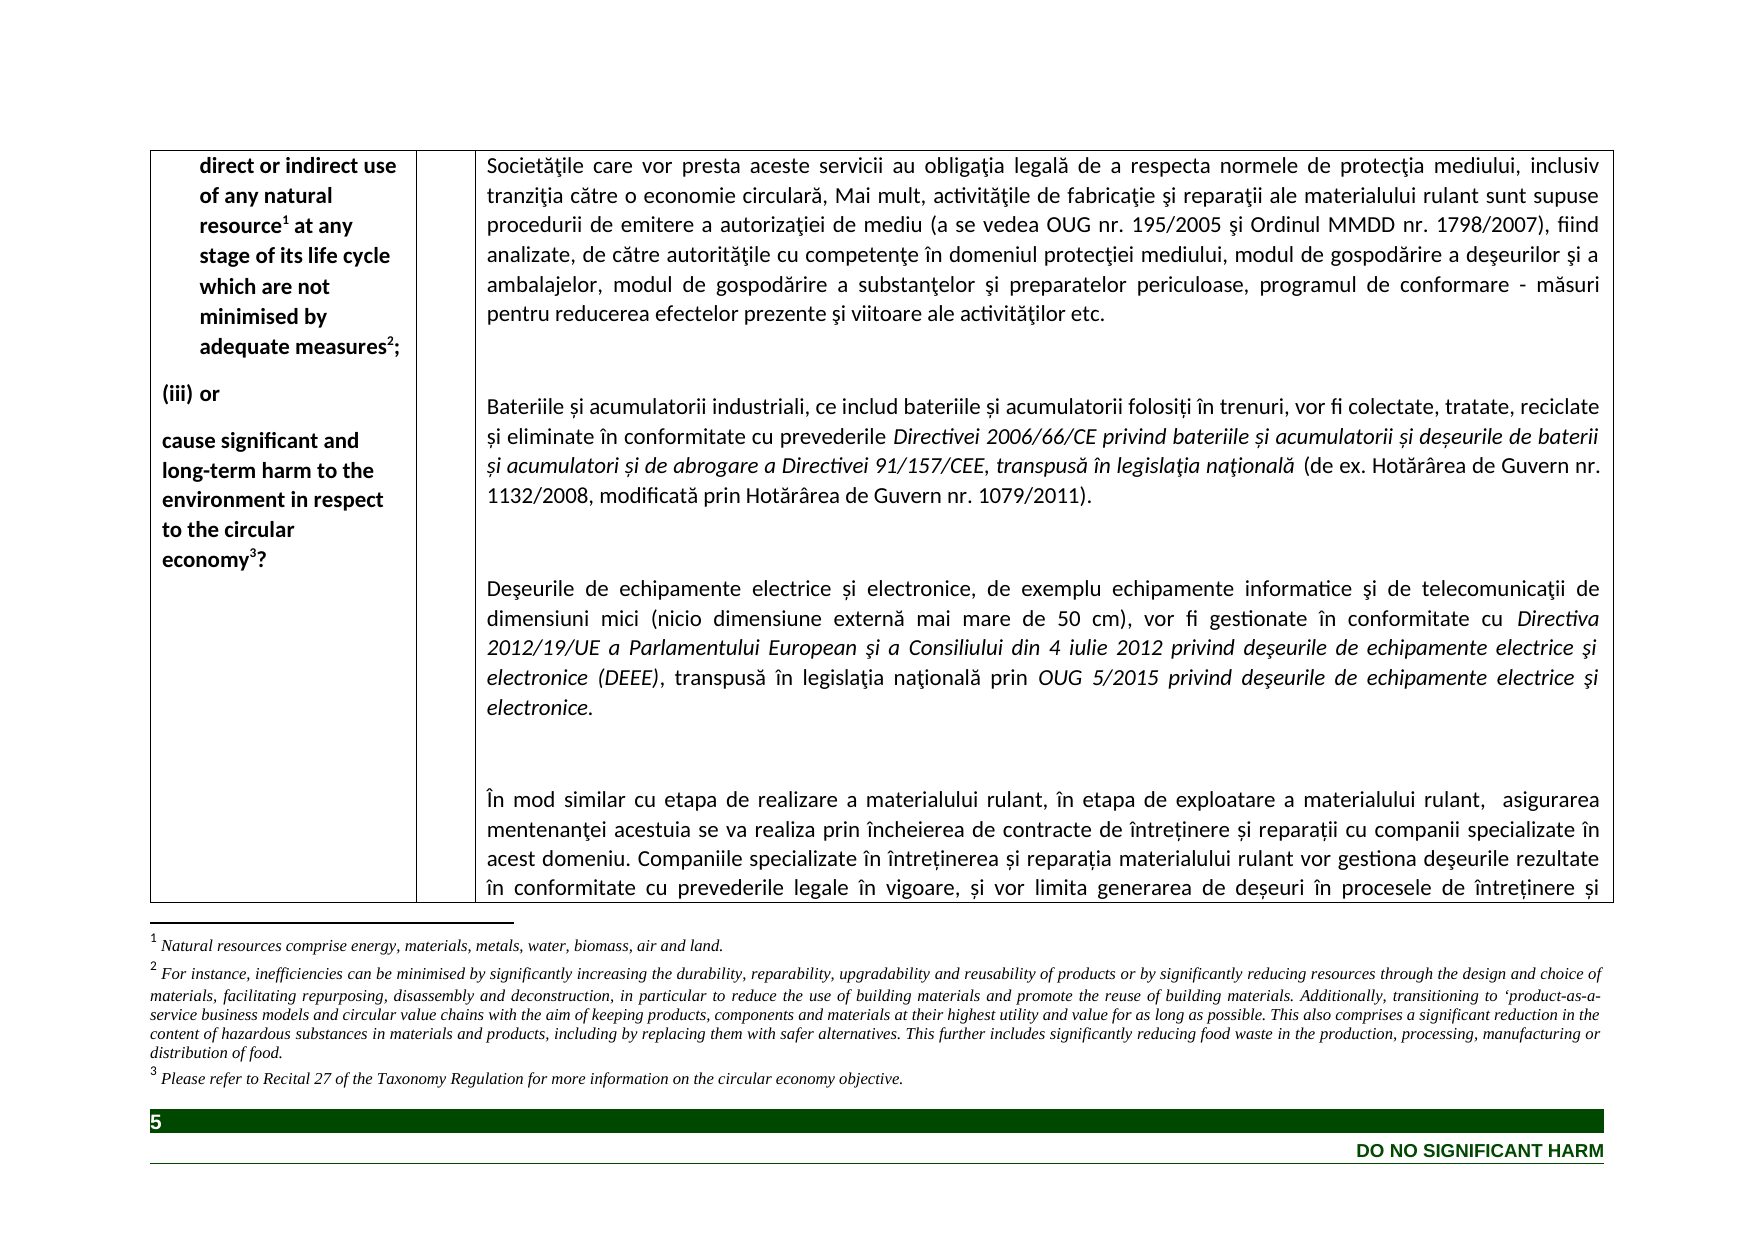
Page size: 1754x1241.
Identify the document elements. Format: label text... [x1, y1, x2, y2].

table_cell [151, 151, 416, 902]
table_cell X [417, 151, 475, 902]
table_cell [476, 151, 1613, 902]
